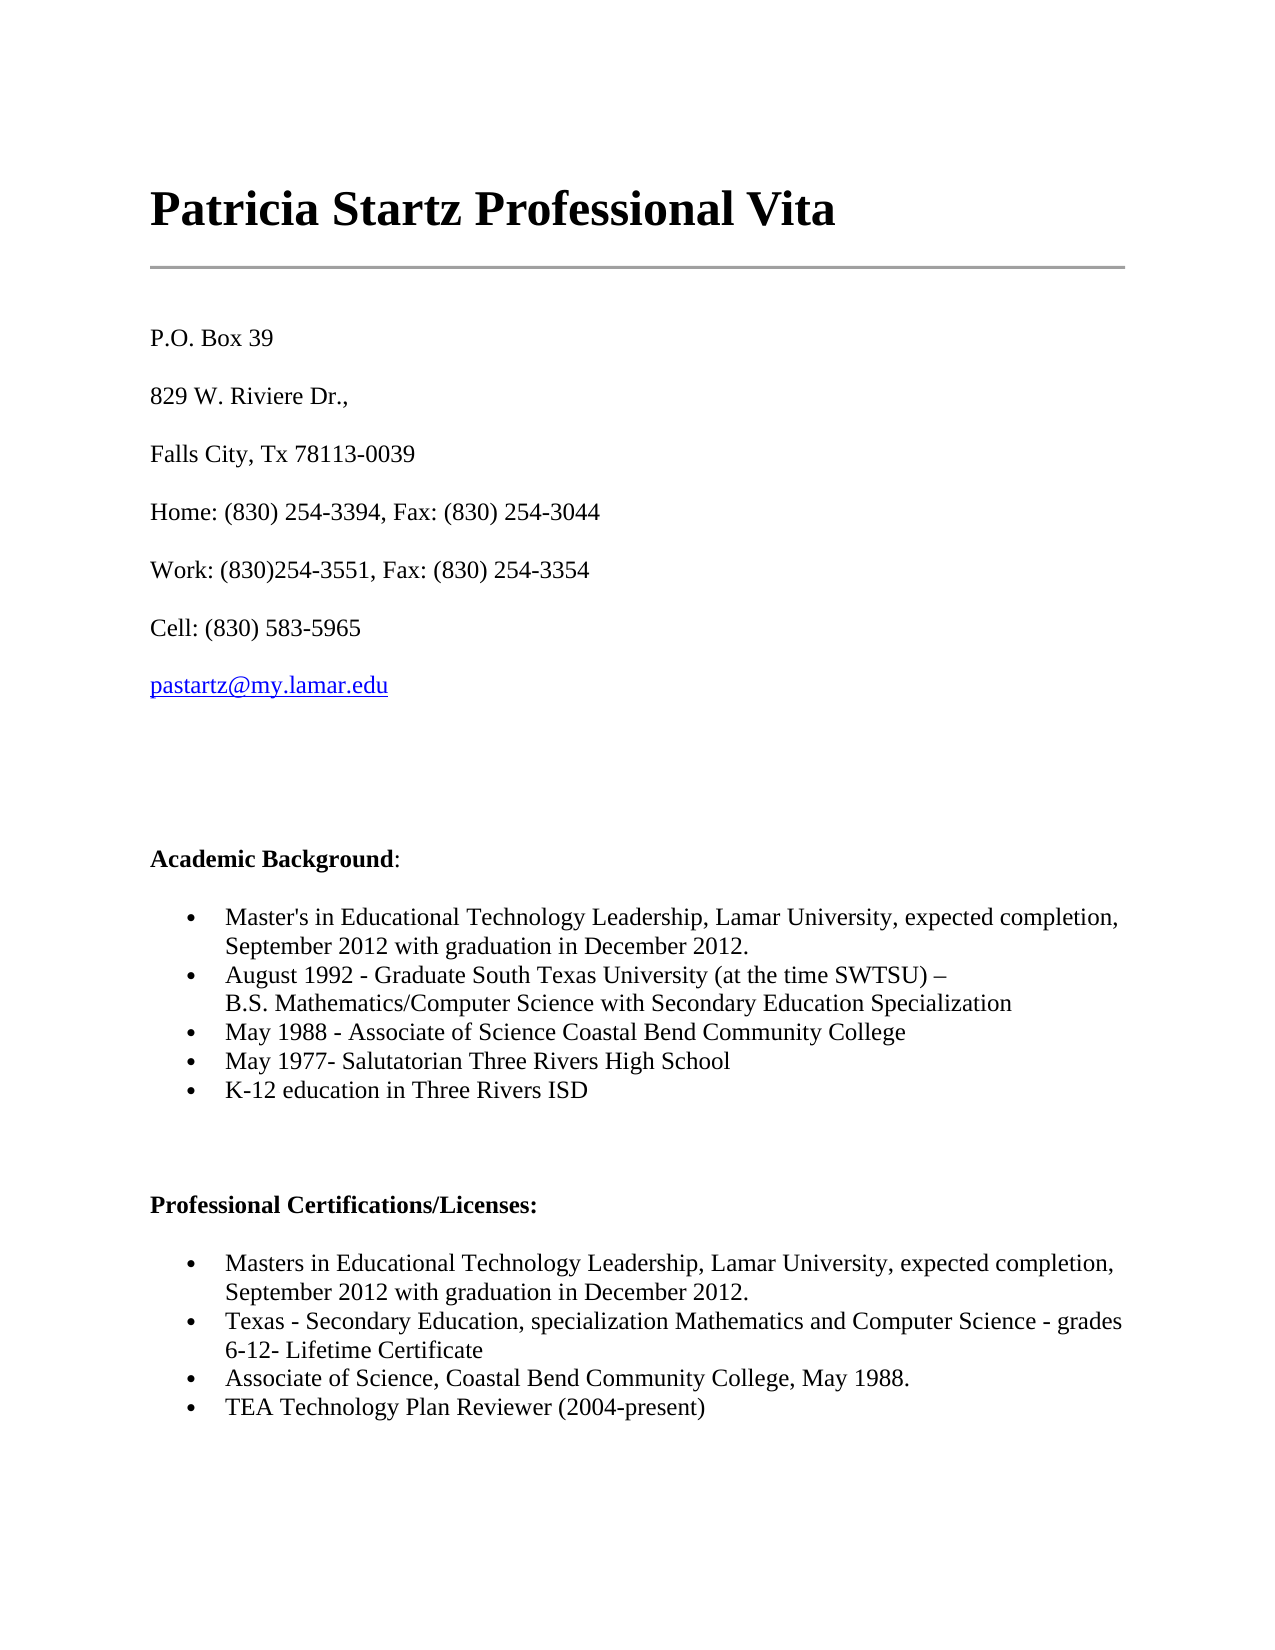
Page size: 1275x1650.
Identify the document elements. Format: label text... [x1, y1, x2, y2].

list May 1988 - Associate of Science Coastal Bend Community College [187, 1017, 1125, 1046]
list Masters in Educational Technology Leadership, Lamar University, expected completion, September 2012 with graduation in December 2012. [187, 1248, 1125, 1306]
text Falls City, Tx 78113-0039 [150, 439, 1125, 468]
text Academic Background: [150, 844, 1125, 873]
text Home: (830) 254-3394, Fax: (830) 254-3044 [150, 497, 1125, 526]
list K-12 education in Three Rivers ISD [187, 1075, 1125, 1103]
list TEA Technology Plan Reviewer (2004-present) [187, 1392, 1125, 1421]
list Texas - Secondary Education, specialization Mathematics and Computer Science - grades 6-12- Lifetime Certificate [187, 1306, 1125, 1363]
list Master's in Educational Technology Leadership, Lamar University, expected completion, September 2012 with graduation in December 2012. [187, 902, 1125, 960]
text Professional Certifications/Licenses: [150, 1191, 1125, 1219]
text P.O. Box 39 [150, 323, 1125, 352]
list Associate of Science, Coastal Bend Community College, May 1988. [187, 1363, 1125, 1392]
text 829 W. Riviere Dr., [150, 381, 1125, 410]
list May 1977- Salutatorian Three Rivers High School [187, 1046, 1125, 1075]
text Patricia Startz Professional Vita [150, 179, 1125, 237]
text Work: (830)254-3551, Fax: (830) 254-3354 [150, 555, 1125, 583]
text Cell: (830) 583-5965 [150, 613, 1125, 641]
list August 1992 - Graduate South Texas University (at the time SWTSU) – B.S. Mathematics/Computer Science with Secondary Education Specialization [187, 960, 1125, 1017]
text pastartz@my.lamar.edu [150, 671, 1125, 699]
